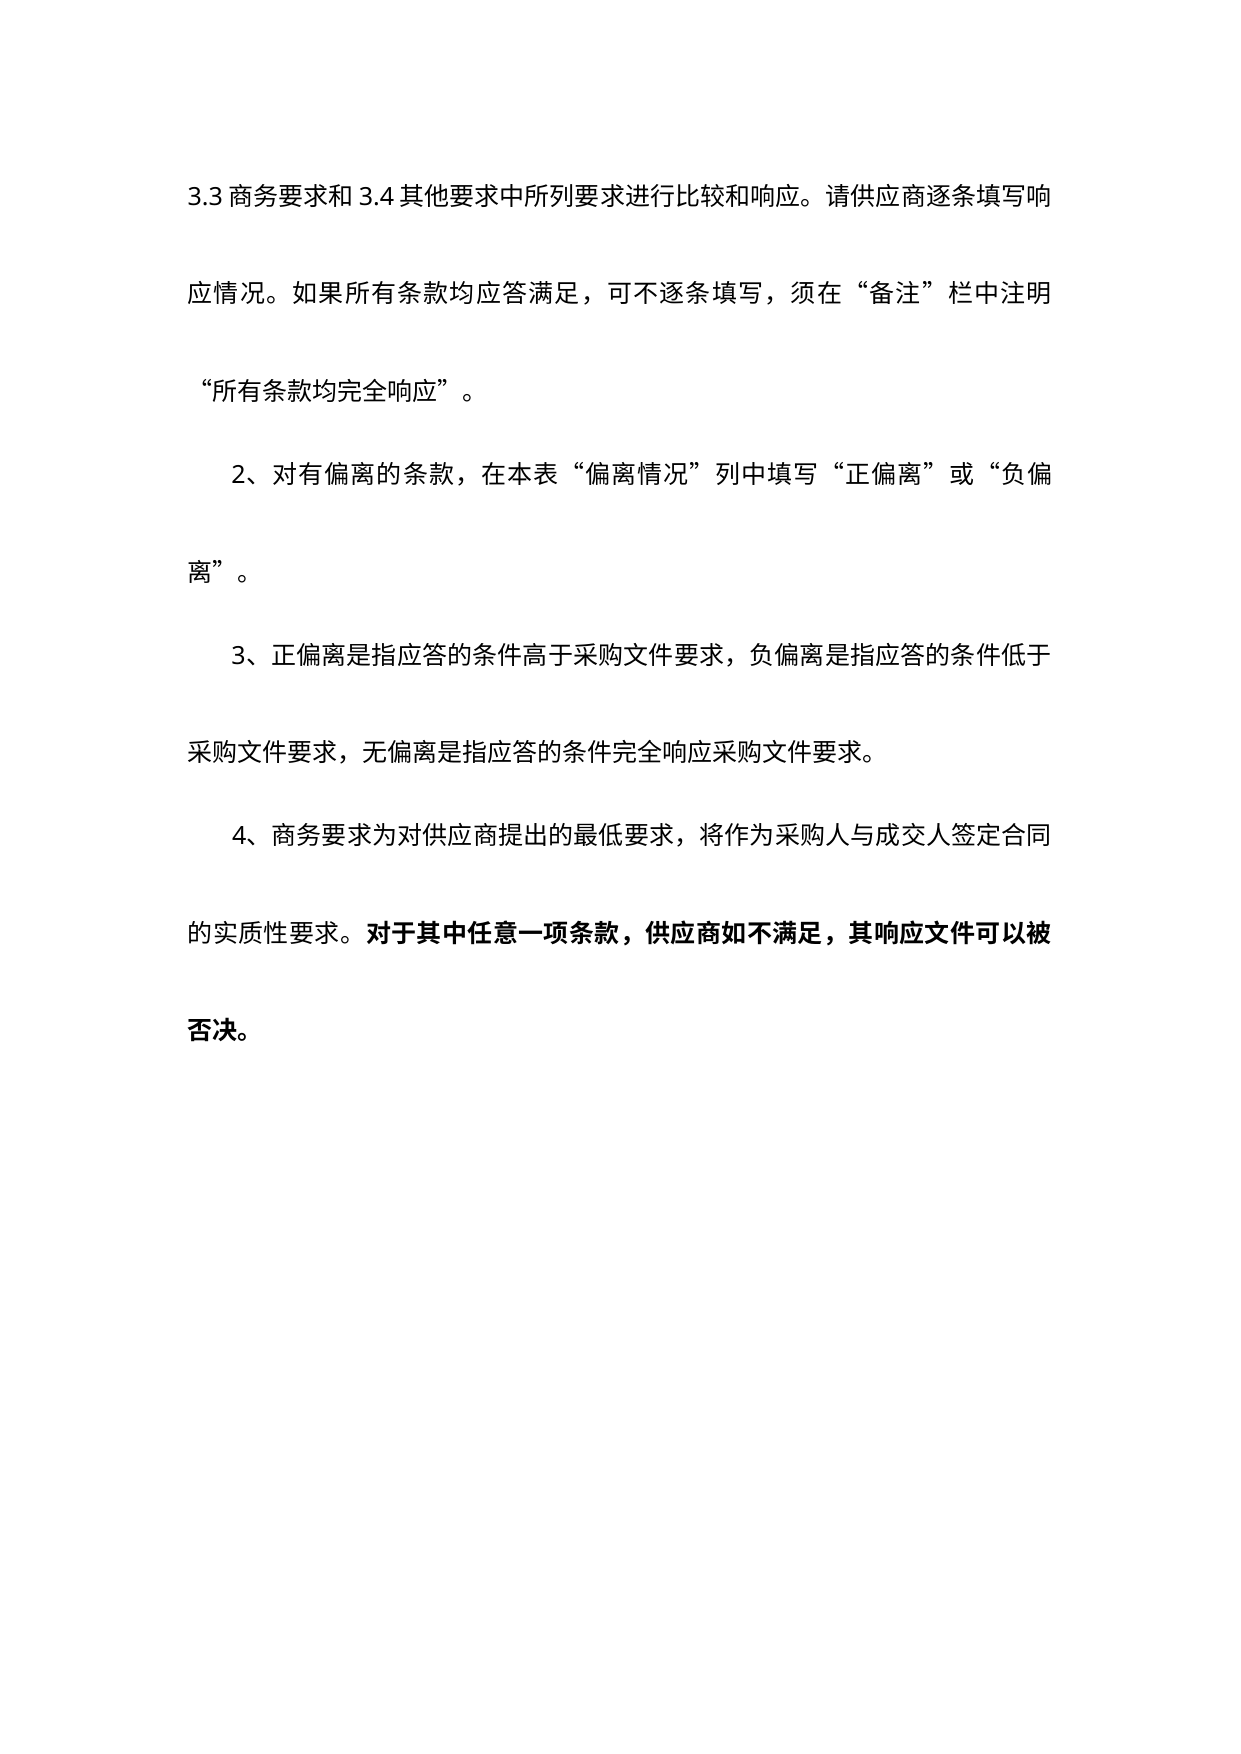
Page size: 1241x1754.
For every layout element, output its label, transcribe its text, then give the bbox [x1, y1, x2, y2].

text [187, 162, 1053, 422]
text 3、正偏离是指应答的条件高于采购文件要求，负偏离是指应答的条件低于采购文件要求，无偏离是指应答的条件完全响应采购文件要求。 [187, 621, 1053, 783]
text 4、商务要求为对供应商提出的最低要求，将作为采购人与成交人签定合同的实质性要求。对于其中任意一项条款，供应商如不满足，其响应文件可以被否决。 [187, 801, 1053, 1061]
text 2、对有偏离的条款，在本表“偏离情况”列中填写“正偏离”或“负偏离”。 [187, 440, 1053, 603]
